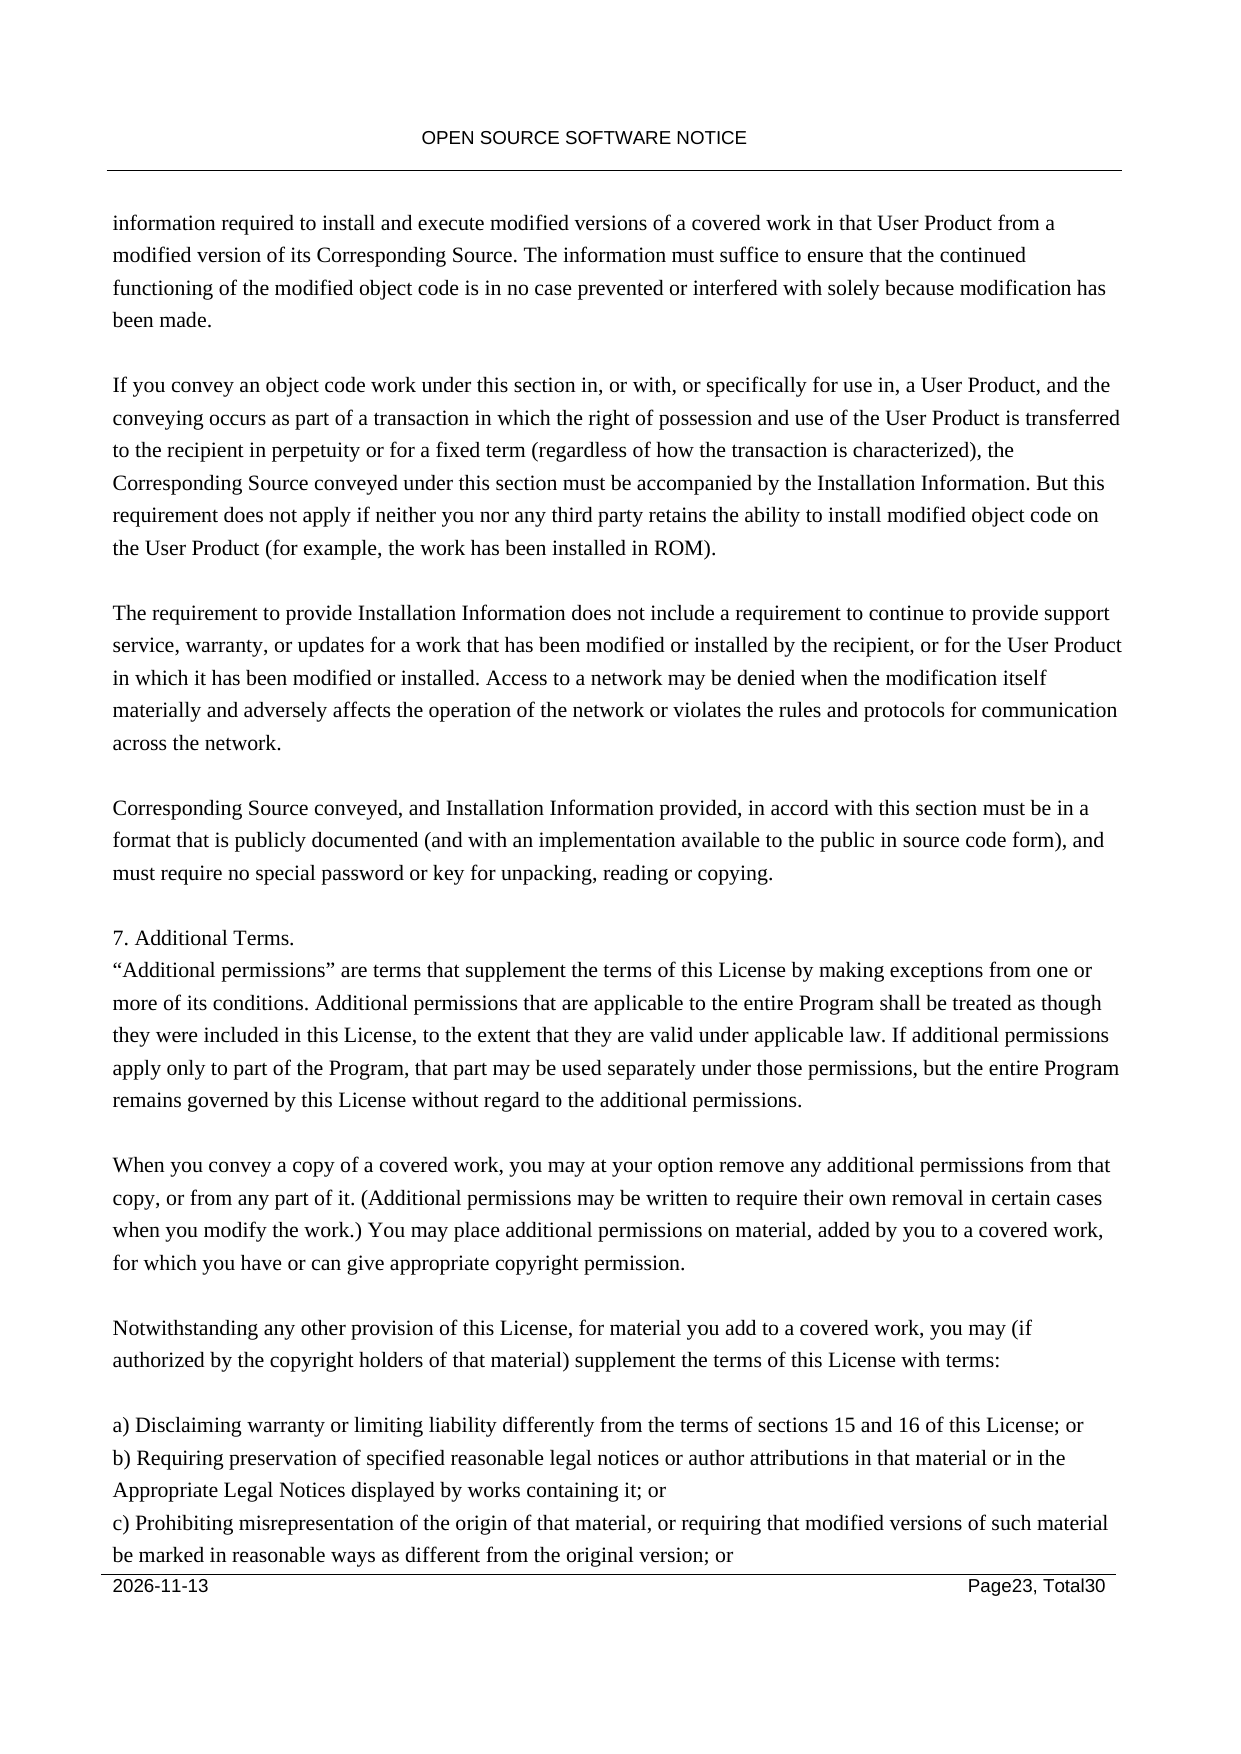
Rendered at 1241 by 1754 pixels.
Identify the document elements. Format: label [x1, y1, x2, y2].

text [112, 206, 1128, 1571]
